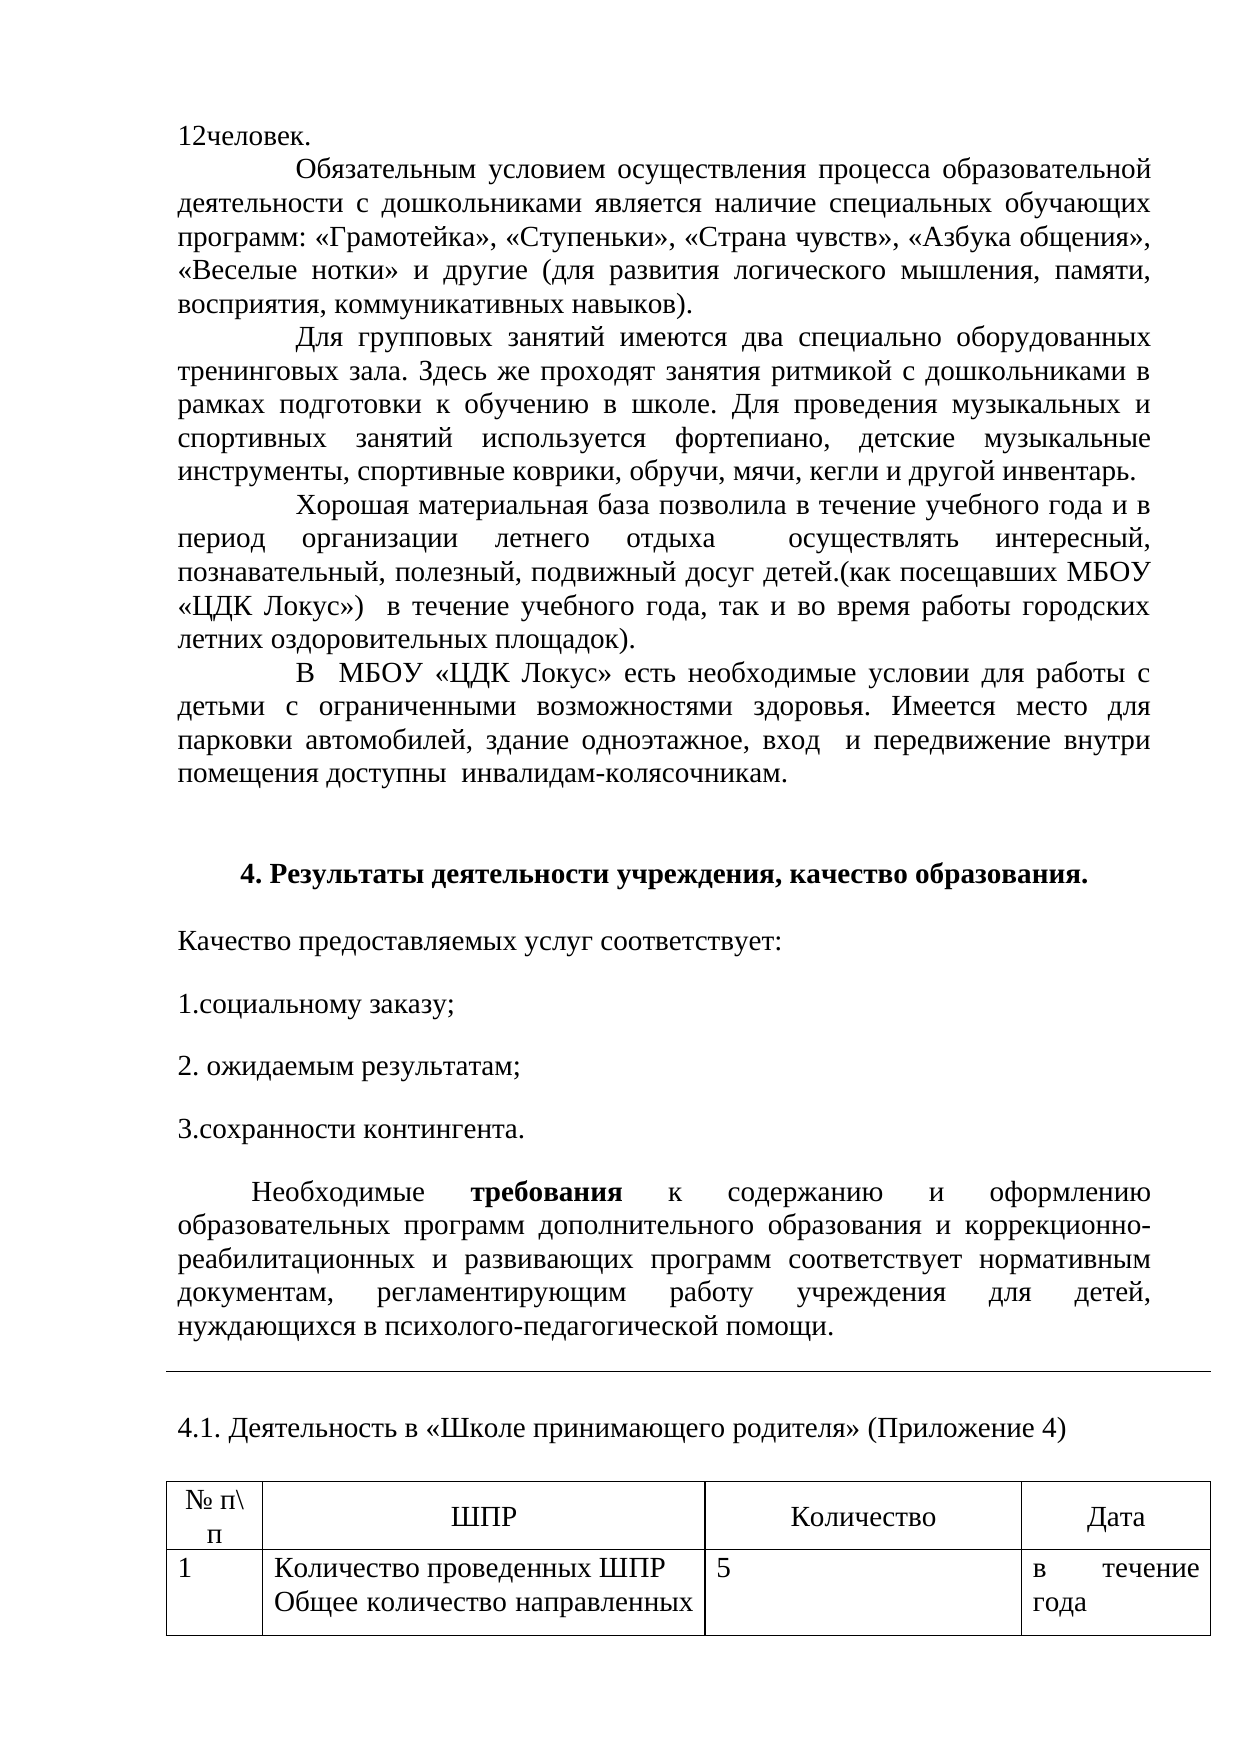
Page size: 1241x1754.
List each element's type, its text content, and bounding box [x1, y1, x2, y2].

table_header 4.1. Деятельность в «Школе принимающего родителя» (Приложение 4) [166, 1372, 1211, 1481]
text В МБОУ «ЦДК Локус» есть необходимые условии для работы с детьми с ограниченными возможностями здоровья. Имеется место для парковки автомобилей, здание одноэтажное, вход и передвижение внутри помещения доступны инвалидам-колясочникам. [177, 655, 1152, 789]
text Для групповых занятий имеются два специально оборудованных тренинговых зала. Здесь же проходят занятия ритмикой с дошкольниками в рамках подготовки к обучению в школе. Для проведения музыкальных и спортивных занятий используется фортепиано, детские музыкальные инструменты, спортивные коврики, обручи, мячи, кегли и другой инвентарь. [177, 319, 1152, 487]
table_cell Количество [706, 1482, 1021, 1549]
text 3.сохранности контингента. [177, 1111, 1152, 1145]
text Качество предоставляемых услуг соответствует: [177, 923, 1152, 957]
text Необходимые требования к содержанию и оформлению образовательных программ дополнительного образования и коррекционно-реабилитационных и развивающих программ соответствует нормативным документам, регламентирующим работу учреждения для детей, нуждающихся в психолого-педагогической помощи. [177, 1174, 1152, 1342]
table_cell Дата [1022, 1482, 1210, 1549]
text 2. ожидаемым результатам; [177, 1048, 1152, 1082]
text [177, 118, 1152, 152]
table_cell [706, 1550, 1021, 1635]
table_cell 1 [167, 1550, 262, 1635]
table_cell № п\п [167, 1482, 262, 1549]
text 4. Результаты деятельности учреждения, качество образования. [177, 856, 1152, 889]
text Хорошая материальная база позволила в течение учебного года и в период организации летнего отдыха осуществлять интересный, познавательный, полезный, подвижный досуг детей.(как посещавших МБОУ «ЦДК Локус») в течение учебного года, так и во время работы городских летних оздоровительных площадок). [177, 487, 1152, 655]
text 1.социальному заказу; [177, 986, 1152, 1019]
table_cell в течение года [1022, 1550, 1210, 1635]
table_cell ШПР [263, 1482, 704, 1549]
text Обязательным условием осуществления процесса образовательной деятельности с дошкольниками является наличие специальных обучающих программ: «Грамотейка», «Ступеньки», «Страна чувств», «Азбука общения», «Веселые нотки» и другие (для развития логического мышления, памяти, восприятия, коммуникативных навыков). [177, 152, 1152, 319]
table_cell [263, 1550, 704, 1635]
